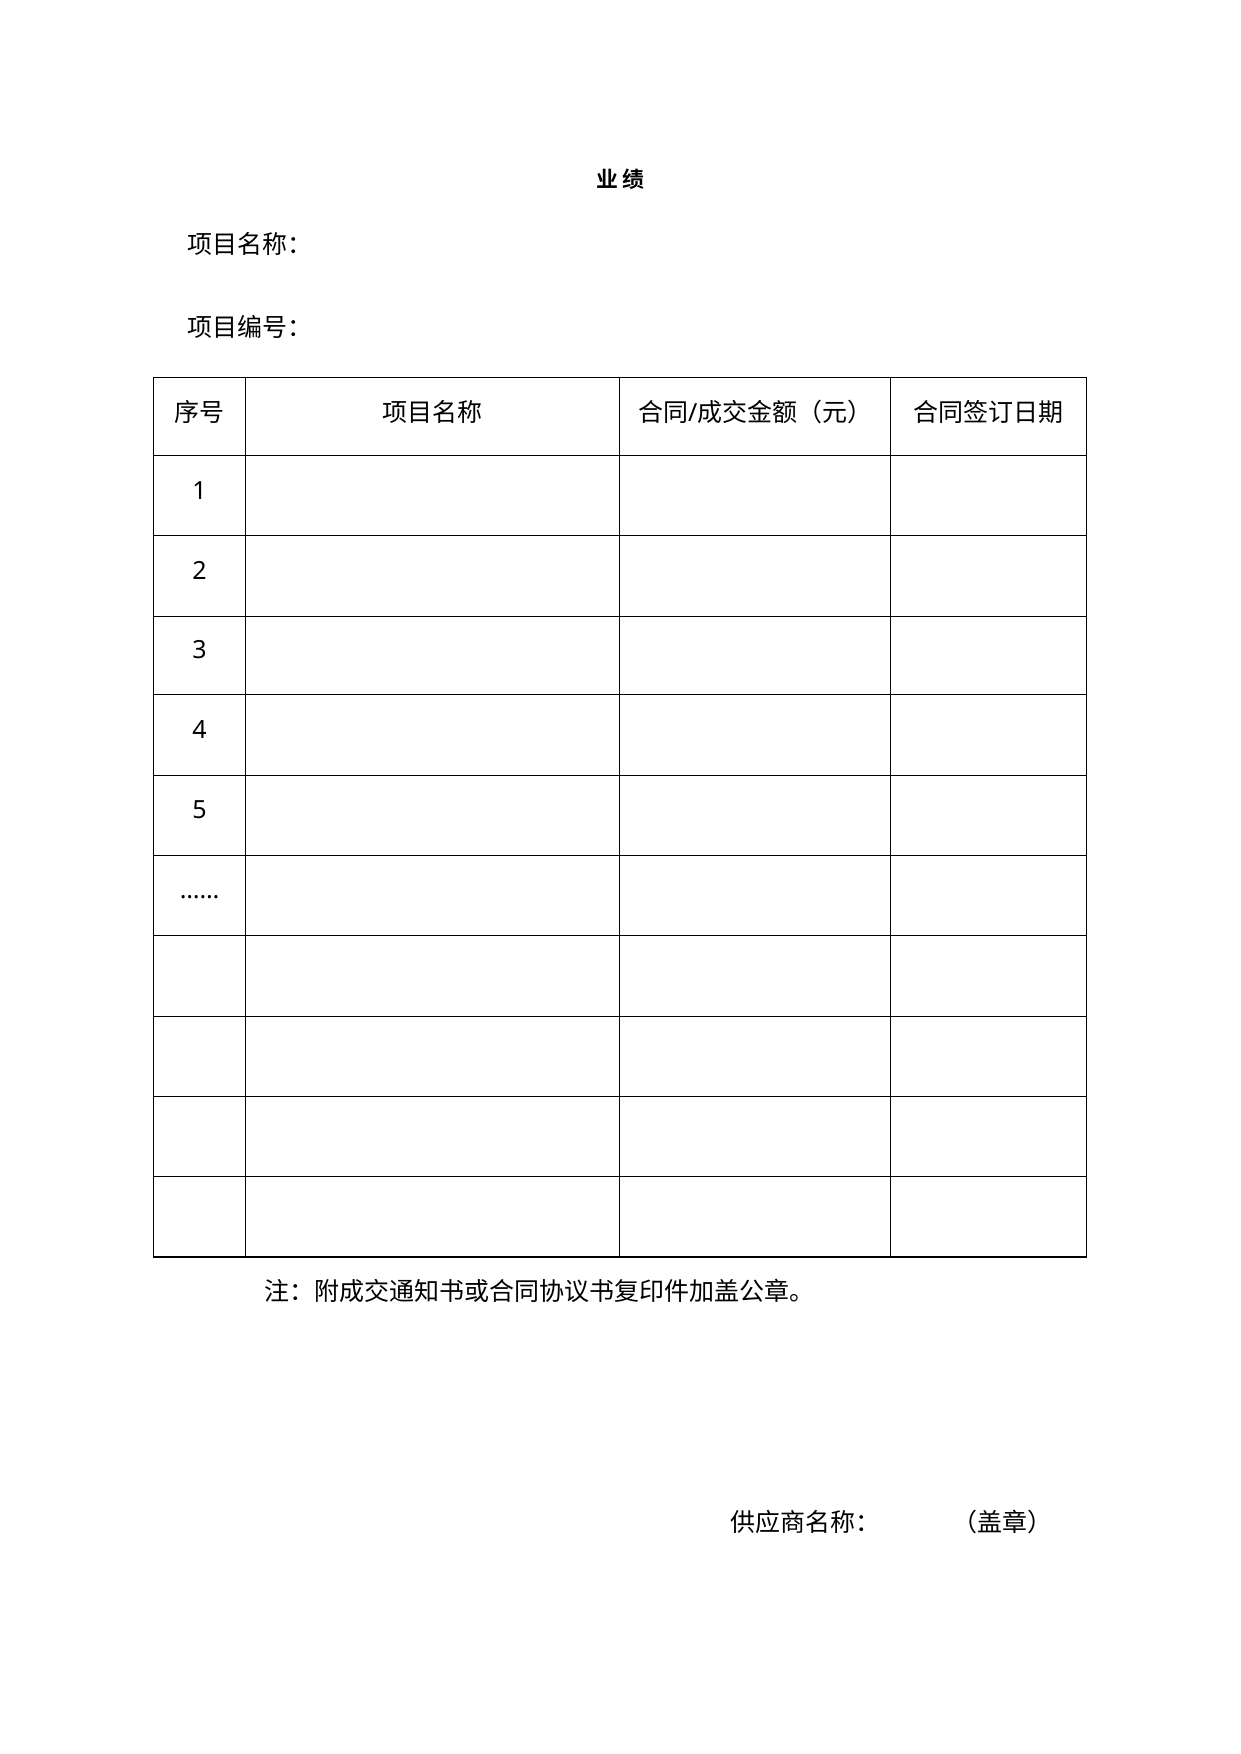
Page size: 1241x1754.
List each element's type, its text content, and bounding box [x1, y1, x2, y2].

table_cell [620, 856, 890, 935]
table_cell [620, 776, 890, 855]
table_cell [154, 936, 245, 1016]
table_cell [891, 776, 1086, 855]
table_cell [891, 1177, 1086, 1256]
table_cell [891, 695, 1086, 774]
table_header 序号 [154, 378, 245, 455]
table_cell [891, 456, 1086, 535]
table_cell [246, 456, 619, 535]
text 业 绩 [187, 162, 1053, 194]
table_cell …… [154, 856, 245, 935]
table_cell [620, 1097, 890, 1176]
table_cell [891, 536, 1086, 616]
table_cell 5 [154, 776, 245, 855]
table_cell [154, 1097, 245, 1176]
text 项目名称： [187, 210, 1053, 275]
table_cell [891, 617, 1086, 694]
table_cell [891, 1017, 1086, 1096]
table_cell [246, 536, 619, 616]
text 注：附成交通知书或合同协议书复印件加盖公章。 [264, 1258, 1053, 1322]
text 项目编号： [187, 293, 1053, 358]
table_header 项目名称 [246, 378, 619, 455]
table_cell [154, 1017, 245, 1096]
table_cell [246, 1017, 619, 1096]
table_cell [891, 856, 1086, 935]
table_cell 4 [154, 695, 245, 774]
table_cell [246, 856, 619, 935]
table_cell 3 [154, 617, 245, 694]
table_cell [620, 936, 890, 1016]
table_cell [154, 1177, 245, 1256]
text 供应商名称： （盖章） [187, 1488, 1053, 1553]
table_cell [246, 936, 619, 1016]
table_cell [246, 695, 619, 774]
table_cell [620, 1177, 890, 1256]
table_cell [246, 1177, 619, 1256]
table_cell [891, 1097, 1086, 1176]
table_header 合同/成交金额（元） [620, 378, 890, 455]
table_cell [620, 695, 890, 774]
table_cell [620, 1017, 890, 1096]
table_cell [620, 456, 890, 535]
table_cell [620, 536, 890, 616]
table_cell [246, 617, 619, 694]
table_cell [246, 1097, 619, 1176]
table_cell [620, 617, 890, 694]
table_cell 2 [154, 536, 245, 616]
table_cell 1 [154, 456, 245, 535]
table_cell [246, 776, 619, 855]
table_cell [891, 936, 1086, 1016]
table_header 合同签订日期 [891, 378, 1086, 455]
